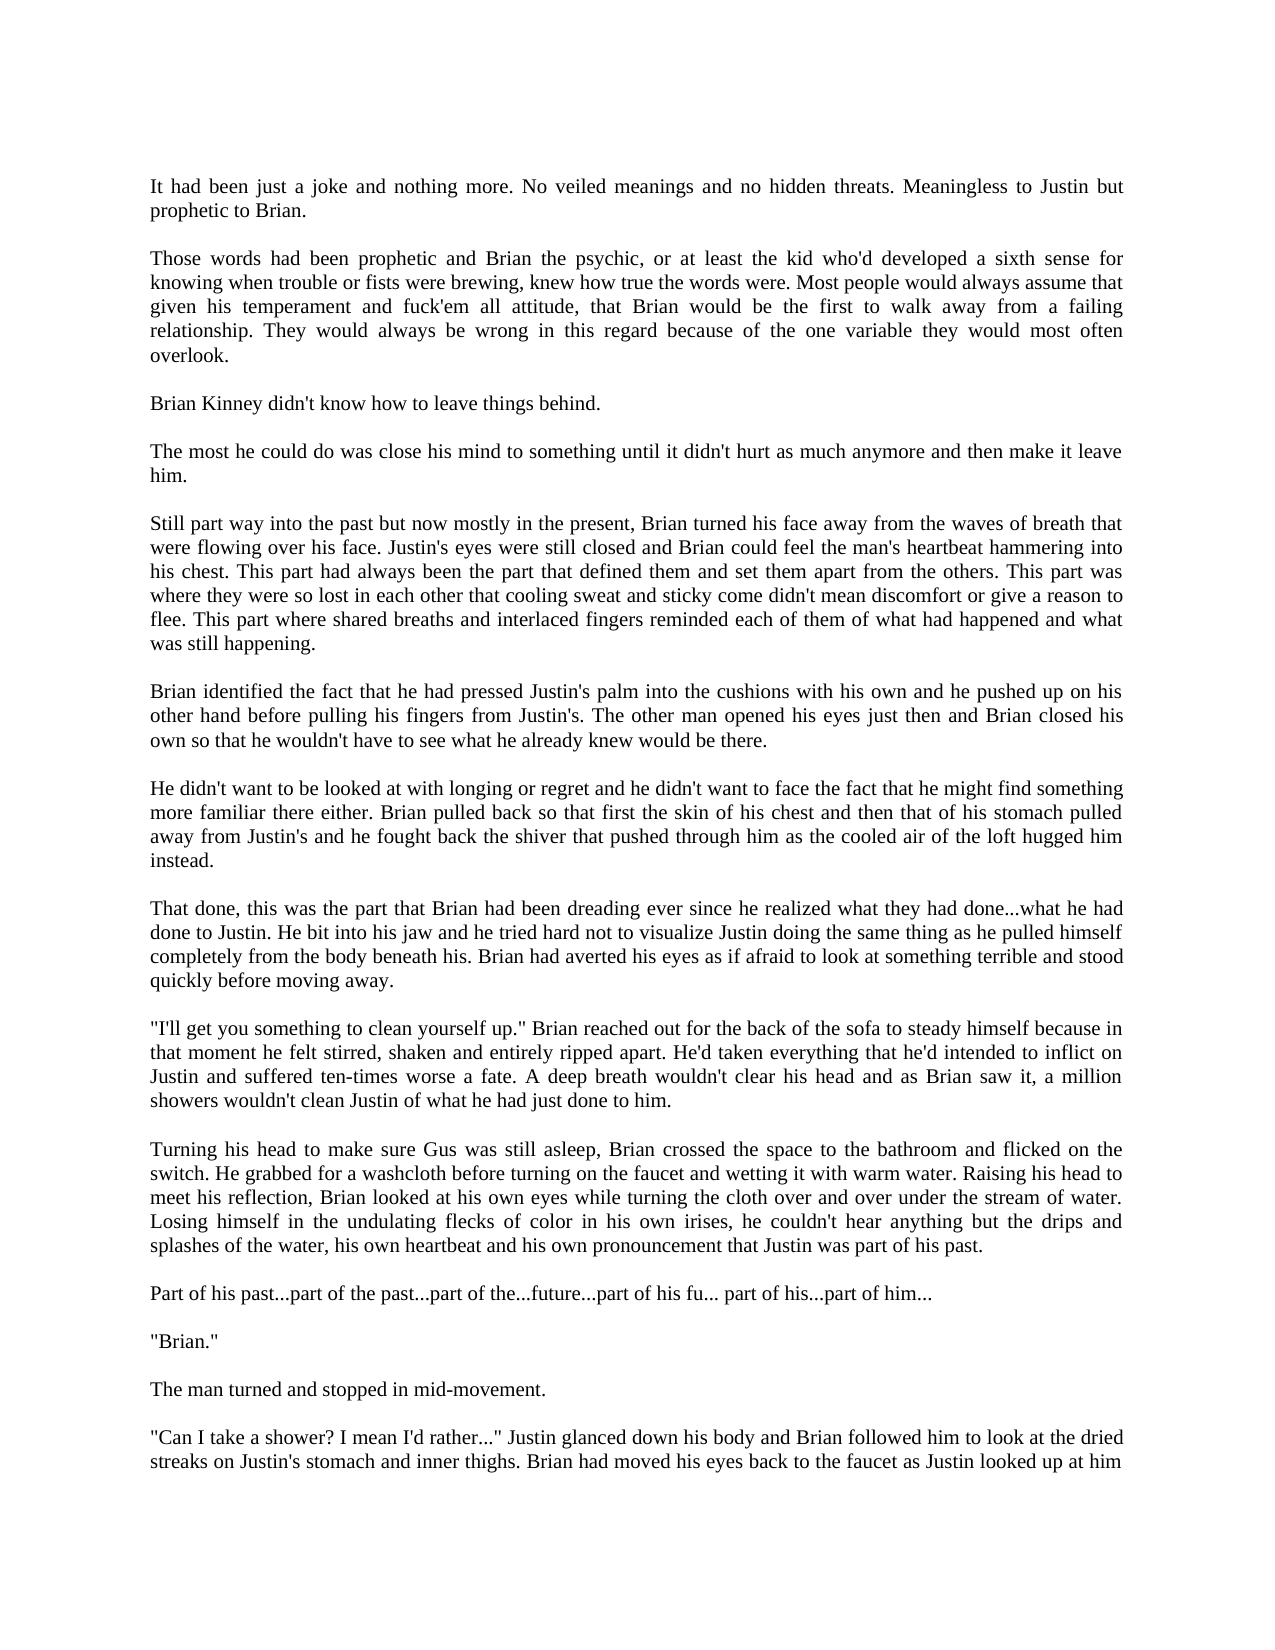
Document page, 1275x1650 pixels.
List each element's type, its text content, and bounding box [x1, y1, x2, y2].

text He didn't want to be looked at with longing or regret and he didn't want to face the fact that he might find something more familiar there either. Brian pulled back so that first the skin of his chest and then that of his stomach pulled away from Justin's and he fought back the shiver that pushed through him as the cooled air of the loft hugged him instead. [150, 776, 1125, 872]
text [150, 1425, 1125, 1473]
text Still part way into the past but now mostly in the present, Brian turned his face away from the waves of breath that were flowing over his face. Justin's eyes were still closed and Brian could feel the man's heartbeat hammering into his chest. This part had always been the part that defined them and set them apart from the others. This part was where they were so lost in each other that cooling sweat and sticky come didn't mean discomfort or give a reason to flee. This part where shared breaths and interlaced fingers reminded each of them of what had happened and what was still happening. [150, 511, 1125, 655]
text That done, this was the part that Brian had been dreading ever since he realized what they had done...what he had done to Justin. He bit into his jaw and he tried hard not to visualize Justin doing the same thing as he pulled himself completely from the body beneath his. Brian had averted his eyes as if afraid to look at something terrible and stood quickly before moving away. [150, 896, 1125, 992]
text Those words had been prophetic and Brian the psychic, or at least the kid who'd developed a sixth sense for knowing when trouble or fists were brewing, knew how true the words were. Most people would always assume that given his temperament and fuck'em all attitude, that Brian would be the first to walk away from a failing relationship. They would always be wrong in this regard because of the one variable they would most often overlook. [150, 246, 1125, 367]
text The man turned and stopped in mid-movement. [150, 1377, 1125, 1401]
text Part of his past...part of the past...part of the...future...part of his fu... part of his...part of him... [150, 1281, 1125, 1305]
text Brian Kinney didn't know how to leave things behind. [150, 391, 1125, 415]
text "Brian." [150, 1329, 1125, 1353]
text It had been just a joke and nothing more. No veiled meanings and no hidden threats. Meaningless to Justin but prophetic to Brian. [150, 174, 1125, 222]
text Brian identified the fact that he had pressed Justin's palm into the cushions with his own and he pushed up on his other hand before pulling his fingers from Justin's. The other man opened his eyes just then and Brian closed his own so that he wouldn't have to see what he already knew would be there. [150, 679, 1125, 752]
text Turning his head to make sure Gus was still asleep, Brian crossed the space to the bathroom and flicked on the switch. He grabbed for a washcloth before turning on the faucet and wetting it with warm water. Raising his head to meet his reflection, Brian looked at his own eyes while turning the cloth over and over under the stream of water. Losing himself in the undulating flecks of color in his own irises, he couldn't hear anything but the drips and splashes of the water, his own heartbeat and his own pronouncement that Justin was part of his past. [150, 1137, 1125, 1257]
text "I'll get you something to clean yourself up." Brian reached out for the back of the sofa to steady himself because in that moment he felt stirred, shaken and entirely ripped apart. He'd taken everything that he'd intended to inflict on Justin and suffered ten-times worse a fate. A deep breath wouldn't clear his head and as Brian saw it, a million showers wouldn't clean Justin of what he had just done to him. [150, 1016, 1125, 1112]
text The most he could do was close his mind to something until it didn't hurt as much anymore and then make it leave him. [150, 439, 1125, 487]
